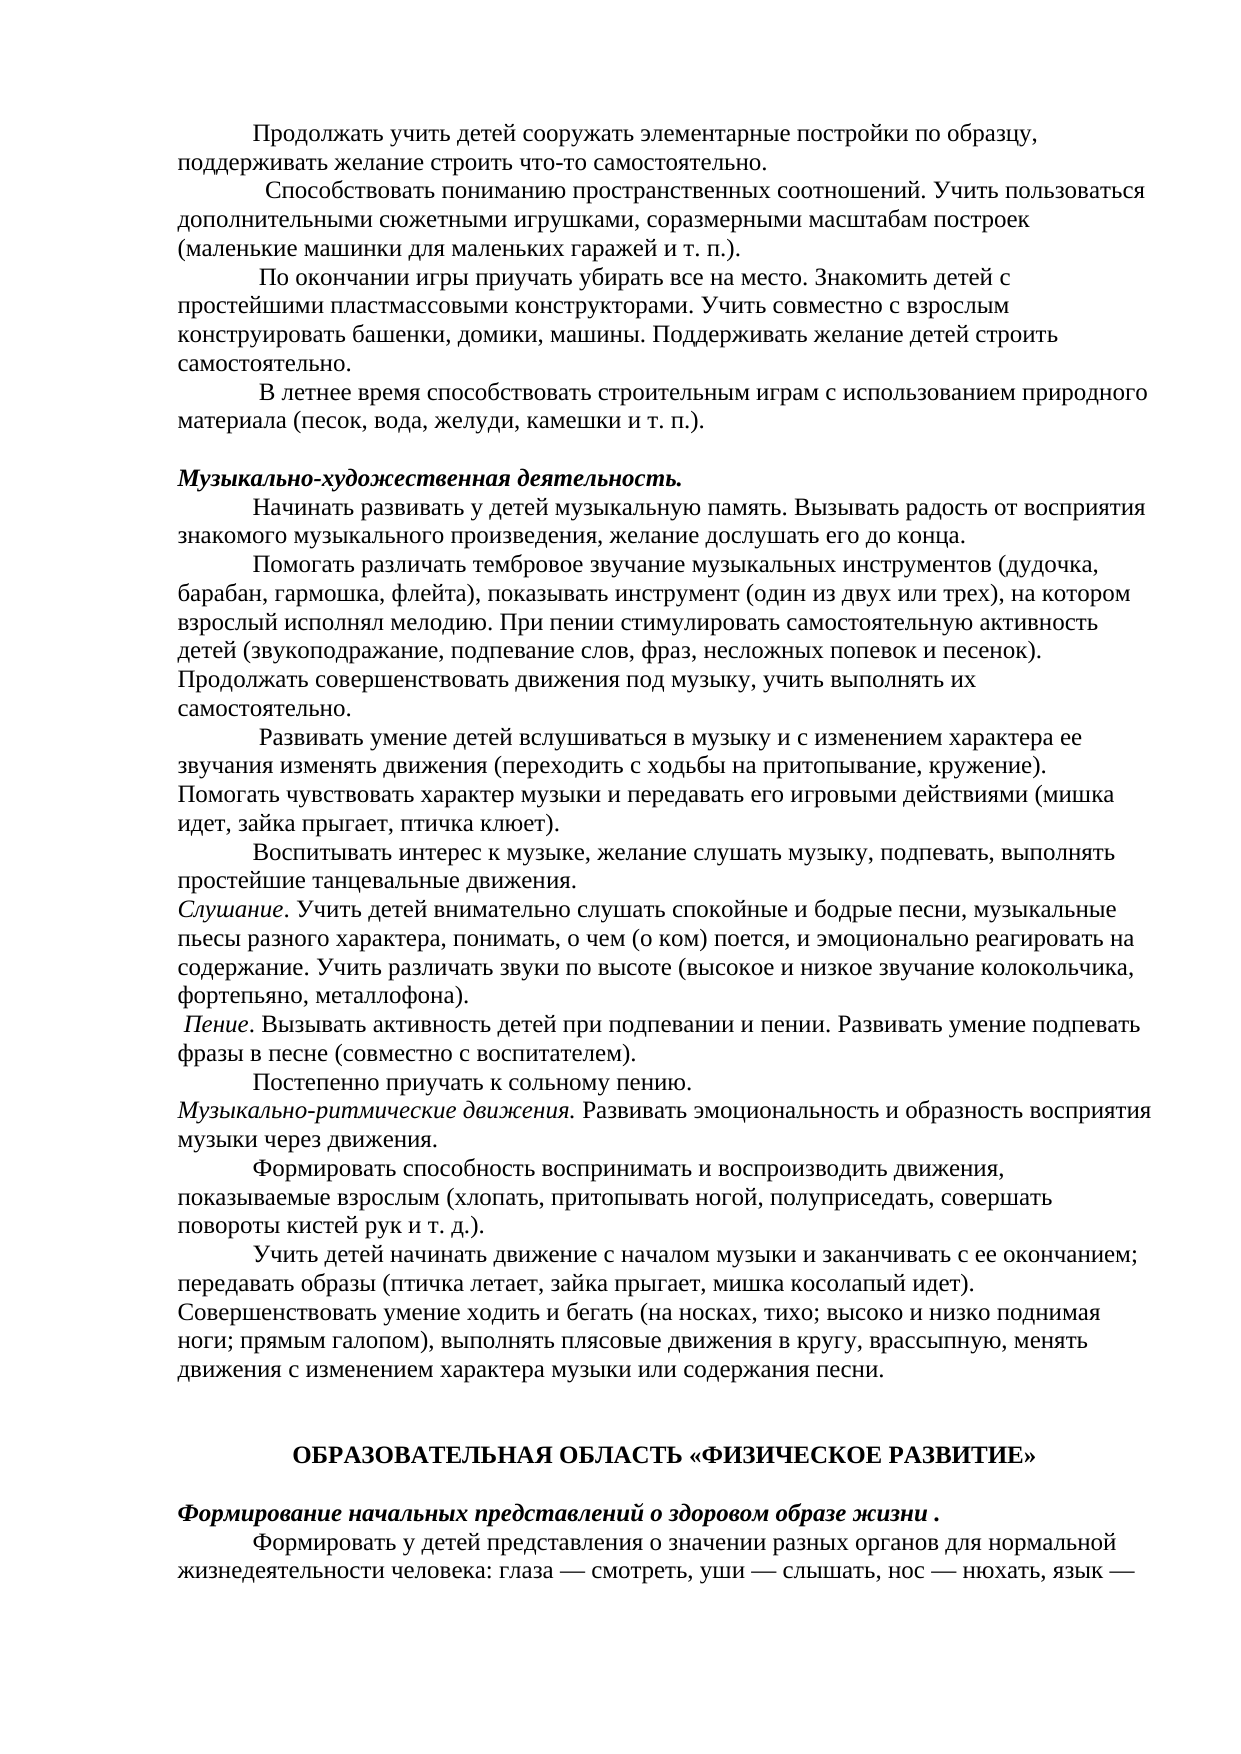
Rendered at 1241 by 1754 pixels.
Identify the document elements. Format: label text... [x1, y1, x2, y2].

text Продолжать учить детей сооружать элементарные постройки по образцу, поддерживать желание строить что-то самостоятельно. [177, 118, 1152, 176]
text По окончании игры приучать убирать все на место. Знакомить детей с простейшими пластмассовыми конструкторами. Учить совместно с взрослым конструировать башенки, домики, машины. Поддерживать желание детей строить самостоятельно. [177, 262, 1152, 377]
text Начинать развивать у детей музыкальную память. Вызывать радость от восприятия знакомого музыкального произведения, желание дослушать его до конца. [177, 492, 1152, 549]
text В летнее время способствовать строительным играм с использованием природного материала (песок, вода, желуди, камешки и т. п.). [177, 377, 1152, 434]
text Музыкально-ритмические движения. Развивать эмоциональность и образность восприятия музыки через движения. [177, 1096, 1152, 1153]
text Способствовать пониманию пространственных соотношений. Учить пользоваться дополнительными сюжетными игрушками, соразмерными масштабам построек (маленькие машинки для маленьких гаражей и т. п.). [177, 176, 1152, 262]
text Формировать способность воспринимать и воспроизводить движения, показываемые взрослым (хлопать, притопывать ногой, полуприседать, совершать повороты кистей рук и т. д.). [177, 1153, 1152, 1239]
text Слушание. Учить детей внимательно слушать спокойные и бодрые песни, музыкальные пьесы разного характера, понимать, о чем (о ком) поется, и эмоционально реагировать на содержание. Учить различать звуки по высоте (высокое и низкое звучание колокольчика, фортепьяно, металлофона). [177, 894, 1152, 1009]
text Воспитывать интерес к музыке, желание слушать музыку, подпевать, выполнять простейшие танцевальные движения. [177, 837, 1152, 894]
text Постепенно приучать к сольному пению. [177, 1067, 1152, 1096]
text Формирование начальных представлений о здоровом образе жизни . [177, 1498, 1152, 1527]
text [177, 1527, 1152, 1584]
text Пение. Вызывать активность детей при подпевании и пении. Развивать умение подпевать фразы в песне (совместно с воспитателем). [177, 1009, 1152, 1067]
text Помогать различать тембровое звучание музыкальных инструментов (дудочка, барабан, гармошка, флейта), показывать инструмент (один из двух или трех), на котором взрослый исполнял мелодию. При пении стимулировать самостоятельную активность детей (звукоподражание, подпевание слов, фраз, несложных попевок и песенок). Продолжать совершенствовать движения под музыку, учить выполнять их самостоятельно. [177, 549, 1152, 722]
text Развивать умение детей вслушиваться в музыку и с изменением характера ее звучания изменять движения (переходить с ходьбы на притопывание, кружение). Помогать чувствовать характер музыки и передавать его игровыми действиями (мишка идет, зайка прыгает, птичка клюет). [177, 722, 1152, 837]
text Музыкально-художественная деятельность. [177, 463, 1152, 492]
text Учить детей начинать движение с началом музыки и заканчивать с ее окончанием; передавать образы (птичка летает, зайка прыгает, мишка косолапый идет). Совершенствовать умение ходить и бегать (на носках, тихо; высоко и низко поднимая ноги; прямым галопом), выполнять плясовые движения в кругу, врассыпную, менять движения с изменением характера музыки или содержания песни. [177, 1239, 1152, 1383]
text ОБРАЗОВАТЕЛЬНАЯ ОБЛАСТЬ «ФИЗИЧЕСКОЕ РАЗВИТИЕ» [177, 1441, 1152, 1469]
